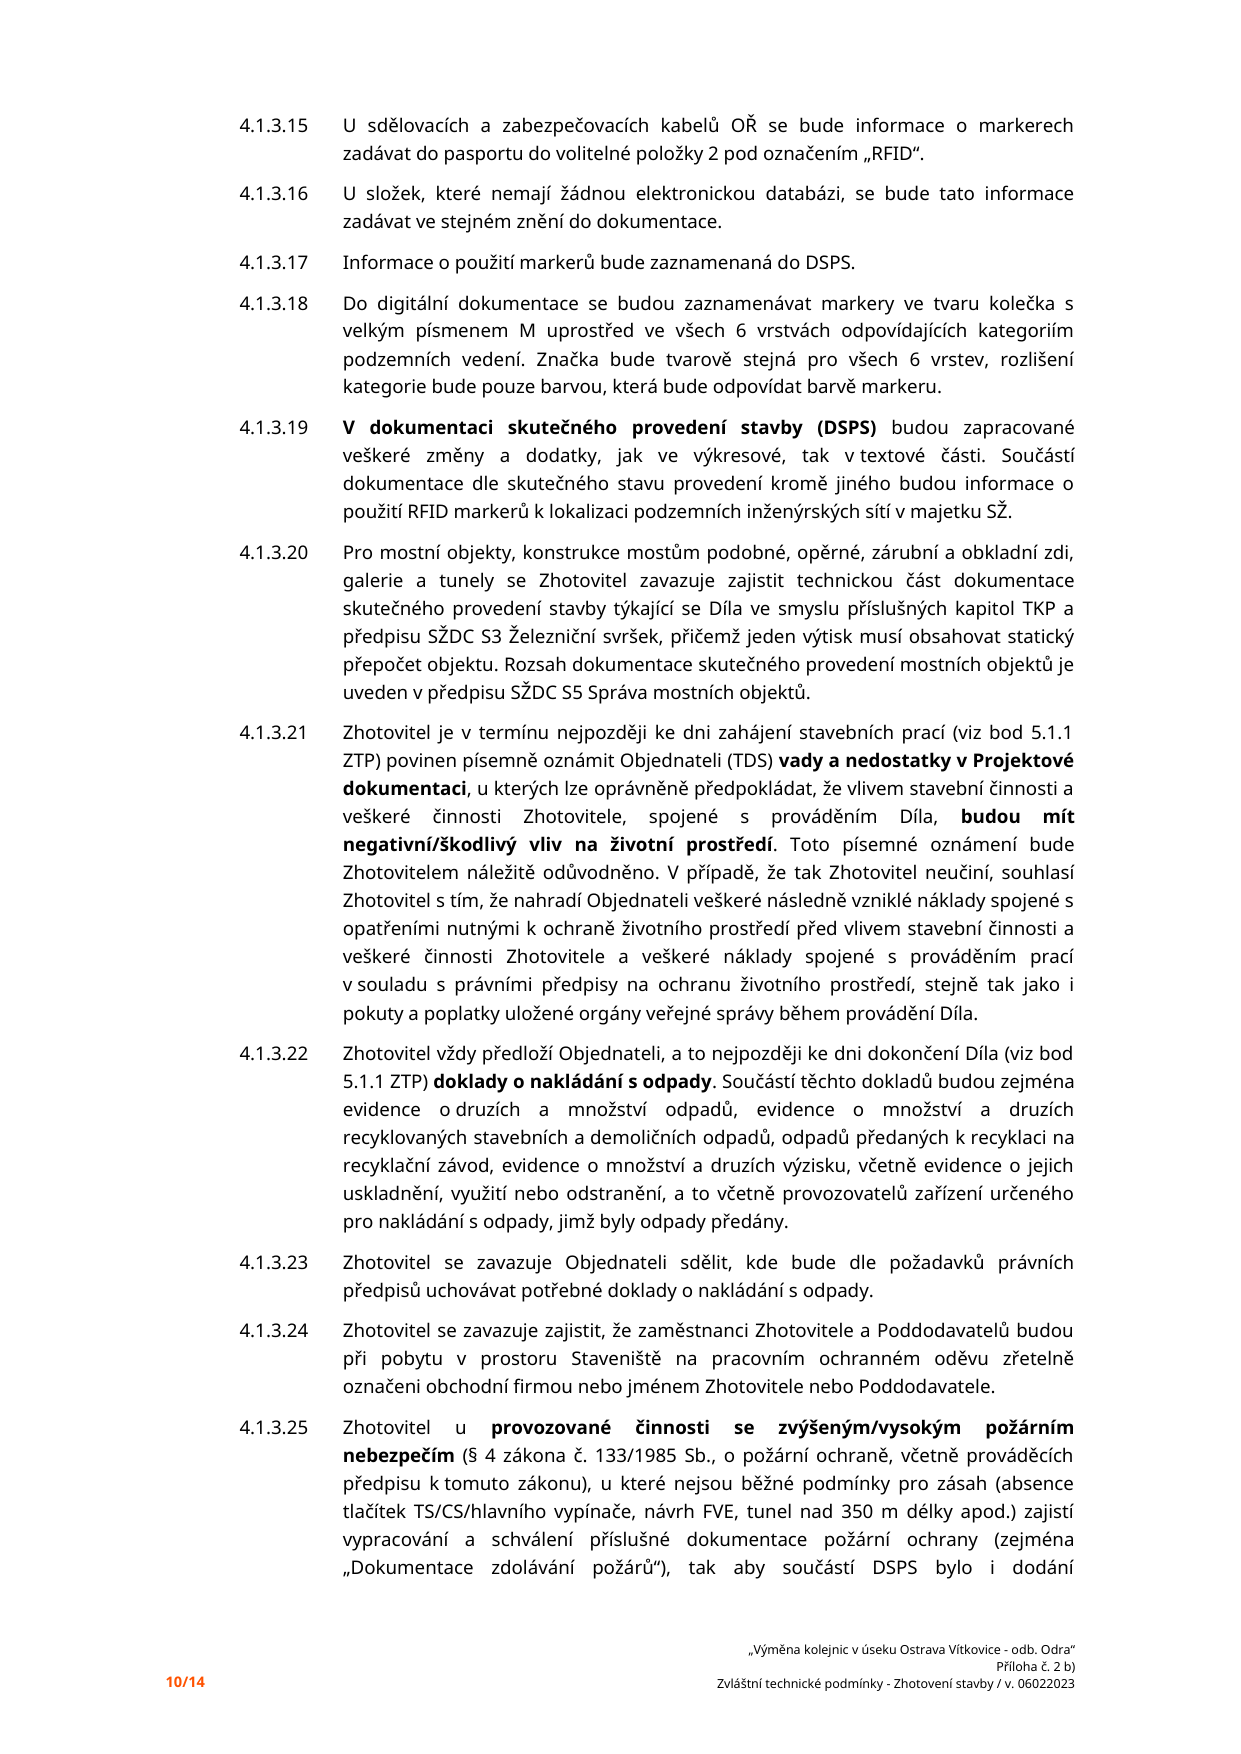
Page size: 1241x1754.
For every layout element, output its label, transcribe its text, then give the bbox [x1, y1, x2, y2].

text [239, 1414, 1075, 1580]
text Pro mostní objekty, konstrukce mostům podobné, opěrné, zárubní a obkladní zdi, galerie a tunely se Zhotovitel zavazuje zajistit technickou část dokumentace skutečného provedení stavby týkající se Díla ve smyslu příslušných kapitol TKP a předpisu SŽDC S3 Železniční svršek, přičemž jeden výtisk musí obsahovat statický přepočet objektu. Rozsah dokumentace skutečného provedení mostních objektů je uveden v předpisu SŽDC S5 Správa mostních objektů. [239, 539, 1075, 704]
text Zhotovitel se zavazuje zajistit, že zaměstnanci Zhotovitele a Poddodavatelů budou při pobytu v prostoru Staveniště na pracovním ochranném oděvu zřetelně označeni obchodní firmou nebo jménem Zhotovitele nebo Poddodavatele. [239, 1317, 1075, 1399]
text U sdělovacích a zabezpečovacích kabelů OŘ se bude informace o markerech zadávat do pasportu do volitelné položky 2 pod označením „RFID“. [239, 112, 1075, 166]
text V dokumentaci skutečného provedení stavby (DSPS) budou zapracované veškeré změny a dodatky, jak ve výkresové, tak v textové části. Součástí dokumentace dle skutečného stavu provedení kromě jiného budou informace o použití RFID markerů k lokalizaci podzemních inženýrských sítí v majetku SŽ. [239, 414, 1075, 524]
text Informace o použití markerů bude zaznamenaná do DSPS. [239, 249, 1075, 275]
text Zhotovitel se zavazuje Objednateli sdělit, kde bude dle požadavků právních předpisů uchovávat potřebné doklady o nakládání s odpady. [239, 1249, 1075, 1302]
text Do digitální dokumentace se budou zaznamenávat markery ve tvaru kolečka s velkým písmenem M uprostřed ve všech 6 vrstvách odpovídajících kategoriím podzemních vedení. Značka bude tvarově stejná pro všech 6 vrstev, rozlišení kategorie bude pouze barvou, která bude odpovídat barvě markeru. [239, 290, 1075, 399]
text Zhotovitel vždy předloží Objednateli, a to nejpozději ke dni dokončení Díla (viz bod 5.1.1 ZTP) doklady o nakládání s odpady. Součástí těchto dokladů budou zejména evidence o druzích a množství odpadů, evidence o množství a druzích recyklovaných stavebních a demoličních odpadů, odpadů předaných k recyklaci na recyklační závod, evidence o množství a druzích výzisku, včetně evidence o jejich uskladnění, využití nebo odstranění, a to včetně provozovatelů zařízení určeného pro nakládání s odpady, jimž byly odpady předány. [239, 1040, 1075, 1234]
text U složek, které nemají žádnou elektronickou databázi, se bude tato informace zadávat ve stejném znění do dokumentace. [239, 181, 1075, 234]
text Zhotovitel je v termínu nejpozději ke dni zahájení stavebních prací (viz bod 5.1.1 ZTP) povinen písemně oznámit Objednateli (TDS) vady a nedostatky v Projektové dokumentaci, u kterých lze oprávněně předpokládat, že vlivem stavební činnosti a veškeré činnosti Zhotovitele, spojené s prováděním Díla, budou mít negativní/škodlivý vliv na životní prostředí. Toto písemné oznámení bude Zhotovitelem náležitě odůvodněno. V případě, že tak Zhotovitel neučiní, souhlasí Zhotovitel s tím, že nahradí Objednateli veškeré následně vzniklé náklady spojené s opatřeními nutnými k ochraně životního prostředí před vlivem stavební činnosti a veškeré činnosti Zhotovitele a veškeré náklady spojené s prováděním prací v souladu s právními předpisy na ochranu životního prostředí, stejně tak jako i pokuty a poplatky uložené orgány veřejné správy během provádění Díla. [239, 719, 1075, 1025]
